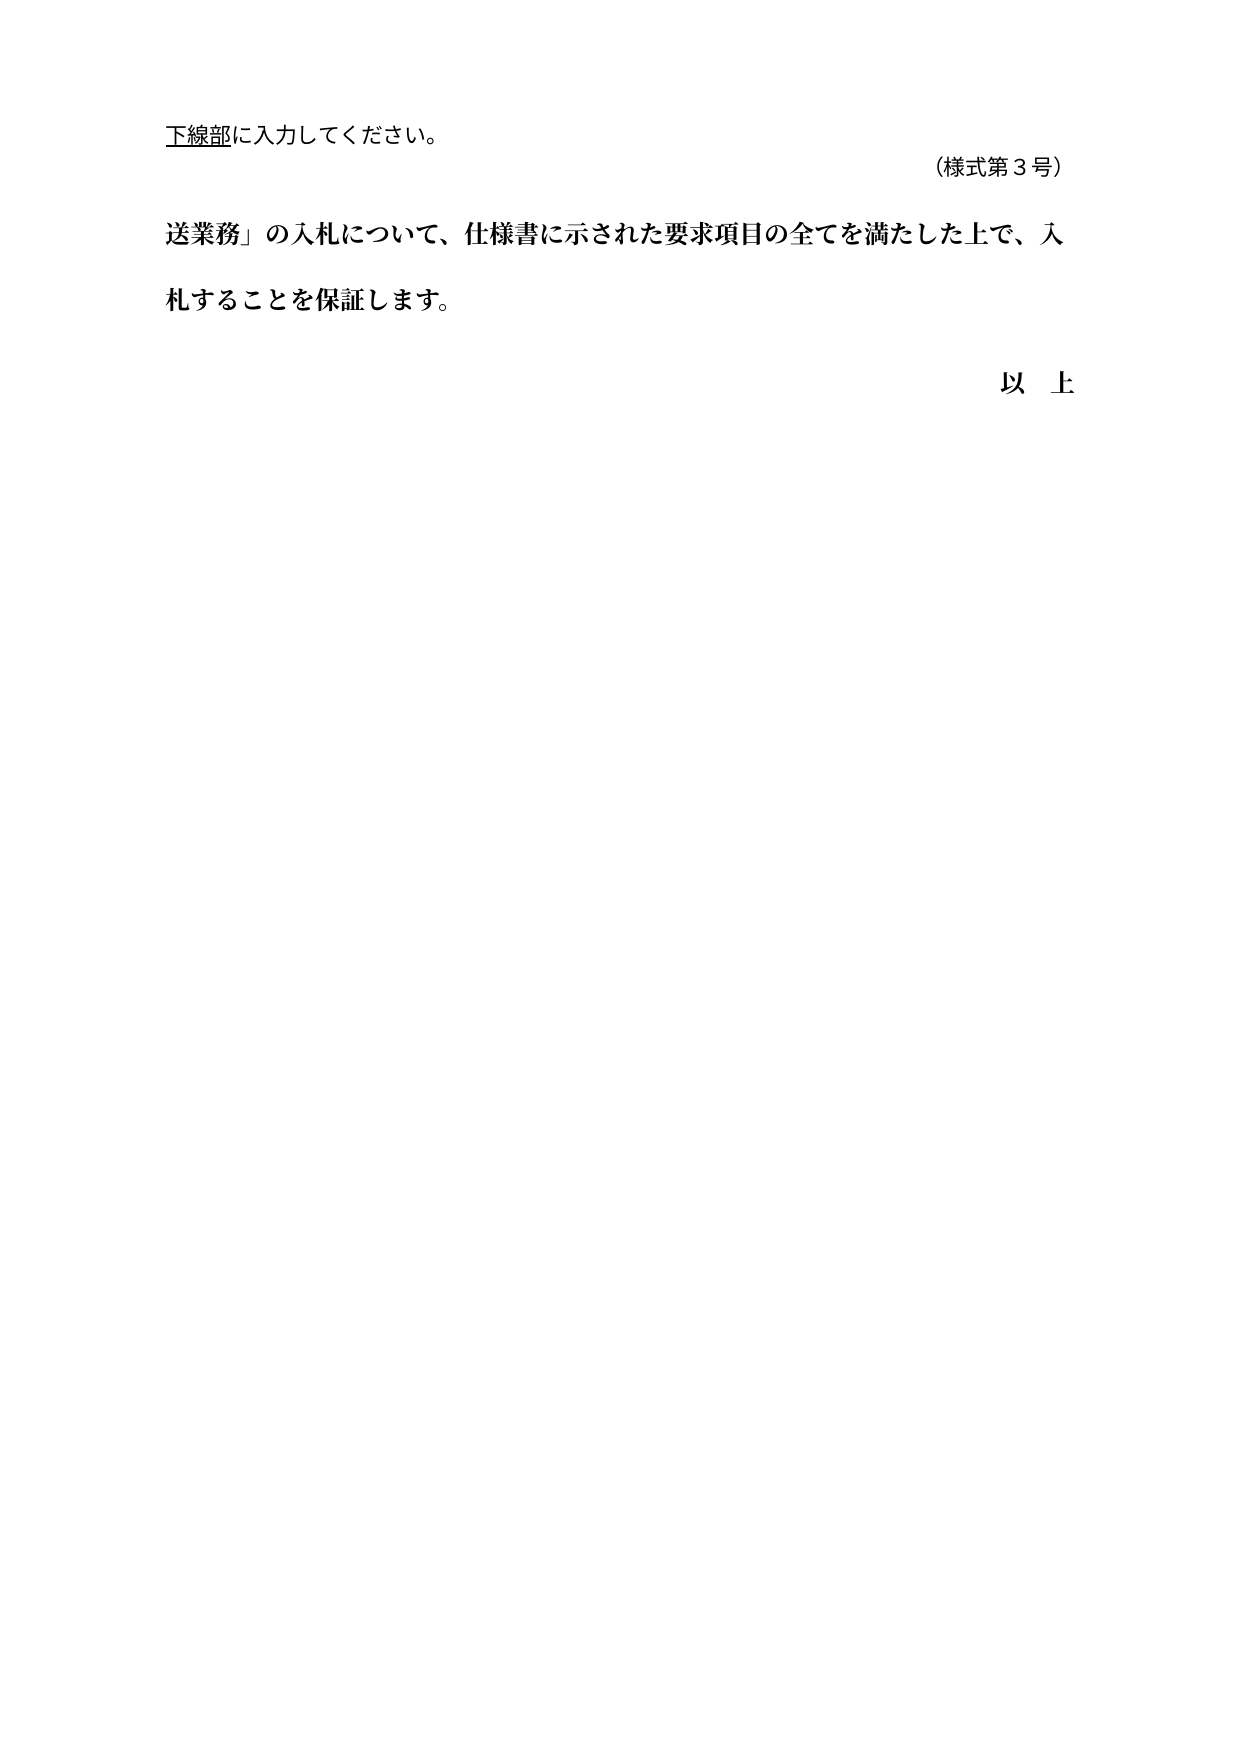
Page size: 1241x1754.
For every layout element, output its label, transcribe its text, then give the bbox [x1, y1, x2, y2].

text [165, 199, 1075, 332]
text 以 上 [165, 348, 1075, 415]
